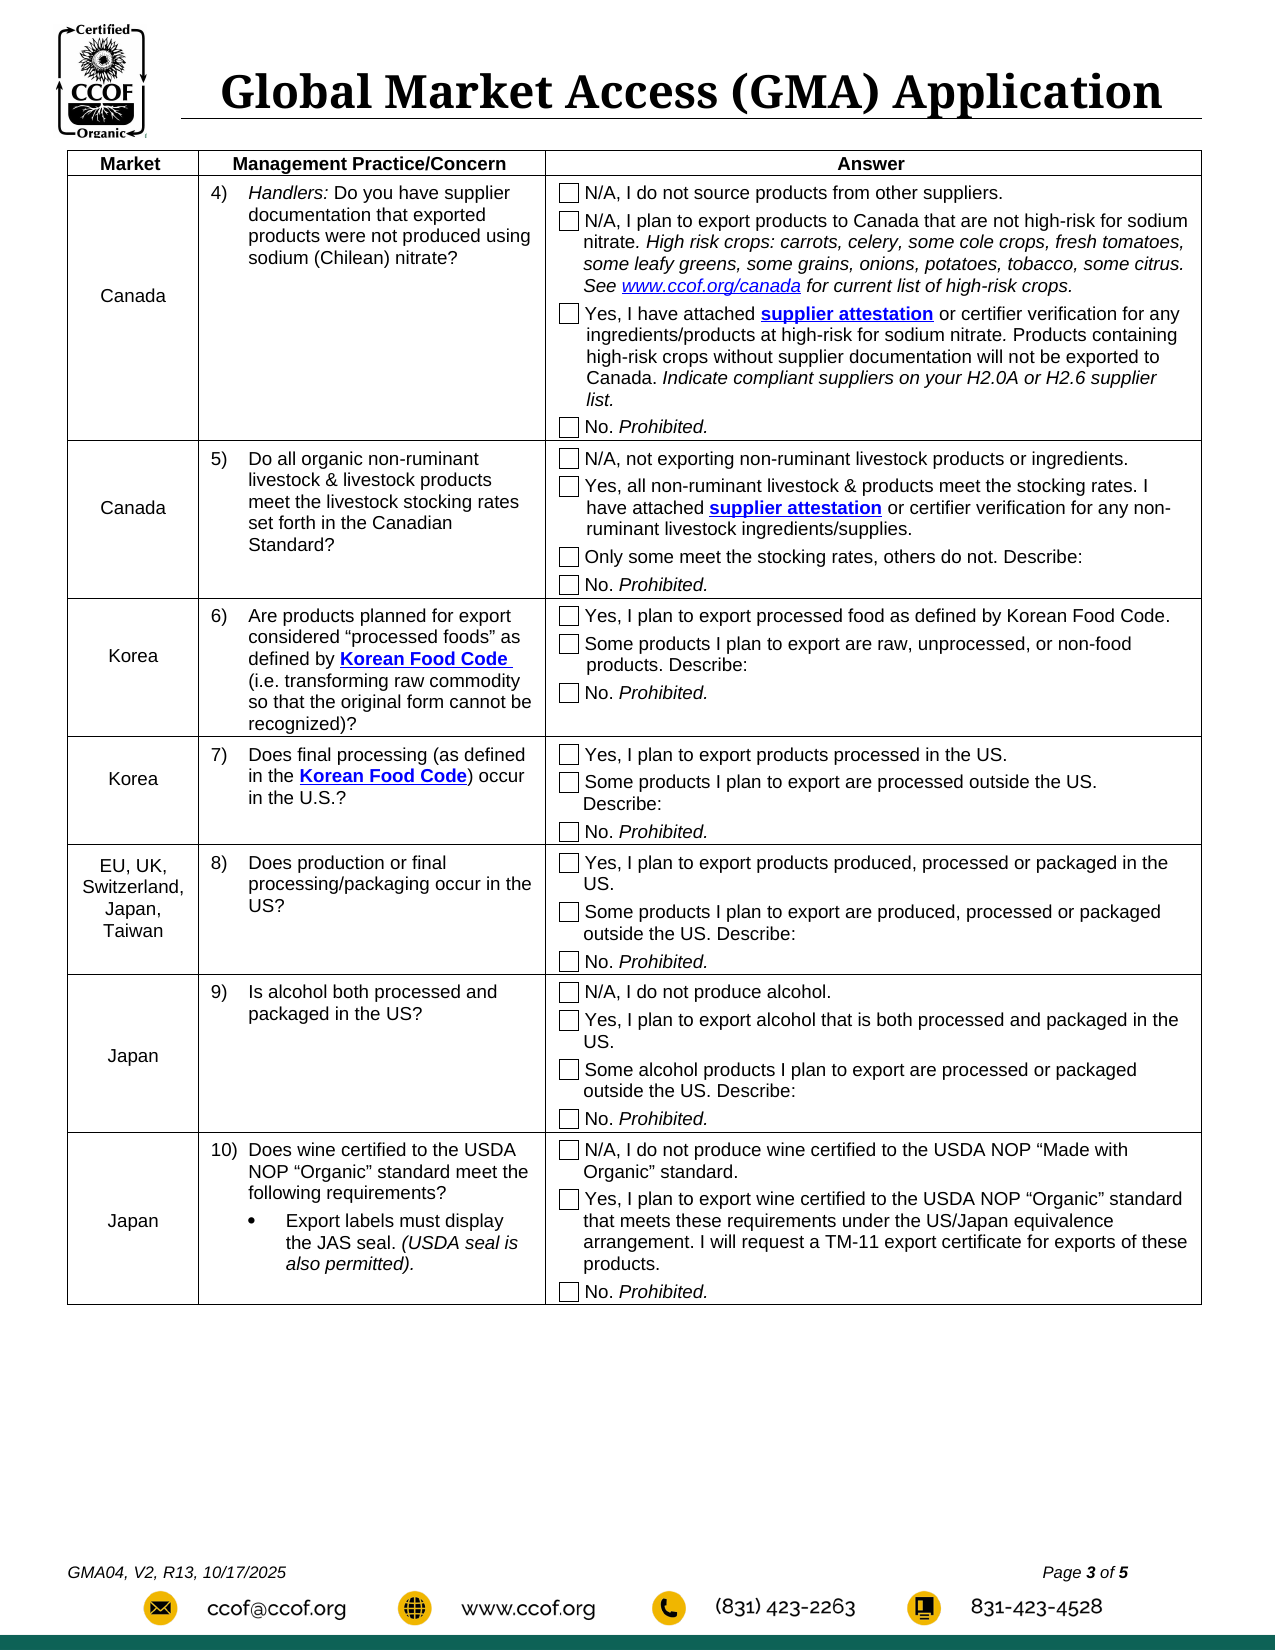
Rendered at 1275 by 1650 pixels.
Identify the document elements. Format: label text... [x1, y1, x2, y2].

table_cell Yes, I plan to export products processed in the US. Some products I plan to export are processed outside the US. Describe: No. Prohibited. [546, 737, 1201, 844]
picture [52, 24, 147, 137]
table_cell Canada [68, 441, 198, 597]
table_cell Japan [68, 975, 198, 1132]
table_cell N/A, not exporting non-ruminant livestock products or ingredients. Yes, all non-ruminant livestock & products meet the stocking rates. I have attached supplier attestation or certifier verification for any non-ruminant livestock ingredients/supplies. Only some meet the stocking rates, others do not. Describe: No. Prohibited. [546, 441, 1201, 597]
table_cell Canada [68, 176, 198, 440]
table_cell Japan [68, 1133, 198, 1304]
table_cell N/A, I do not source products from other suppliers. N/A, I plan to export products to Canada that are not high-risk for sodium nitrate. High risk crops: carrots, celery, some cole crops, fresh tomatoes, some leafy greens, some grains, onions, potatoes, tobacco, some citrus. See www.ccof.org/canada for current list of high-risk crops. Yes, I have attached supplier attestation or certifier verification for any ingredients/products at high-risk for sodium nitrate. Products containing high-risk crops without supplier documentation will not be exported to Canada. Indicate compliant suppliers on your H2.0A or H2.6 supplier list. No. Prohibited. [546, 176, 1201, 440]
table_cell Handlers: Do you have supplier documentation that exported products were not produced using sodium (Chilean) nitrate? [199, 176, 545, 440]
picture [0, 1575, 1275, 1650]
table_cell Does final processing (as defined in the Korean Food Code) occur in the U.S.? [199, 737, 545, 844]
table_cell Korea [68, 737, 198, 844]
table_cell Does production or final processing/packaging occur in the US? [199, 845, 545, 974]
table_cell N/A, I do not produce wine certified to the USDA NOP “Made with Organic” standard. Yes, I plan to export wine certified to the USDA NOP “Organic” standard that meets these requirements under the US/Japan equivalence arrangement. I will request a TM-11 export certificate for exports of these products. No. Prohibited. [546, 1133, 1201, 1304]
table_cell Is alcohol both processed and packaged in the US? [199, 975, 545, 1132]
table_header Market [68, 151, 198, 175]
table_cell Are products planned for export considered “processed foods” as defined by Korean Food Code (i.e. transforming raw commodity so that the original form cannot be recognized)? [199, 599, 545, 736]
table_cell Does wine certified to the USDA NOP “Organic” standard meet the following requirements? Export labels must display the JAS seal. (USDA seal is also permitted). [199, 1133, 545, 1304]
table_cell N/A, I do not produce alcohol. Yes, I plan to export alcohol that is both processed and packaged in the US. Some alcohol products I plan to export are processed or packaged outside the US. Describe: No. Prohibited. [546, 975, 1201, 1132]
table_cell Yes, I plan to export processed food as defined by Korean Food Code. Some products I plan to export are raw, unprocessed, or non-food products. Describe: No. Prohibited. [546, 599, 1201, 736]
table_cell Do all organic non-ruminant livestock & livestock products meet the livestock stocking rates set forth in the Canadian Standard? [199, 441, 545, 597]
table_header Management Practice/Concern [199, 151, 545, 175]
table_cell Korea [68, 599, 198, 736]
table_cell Yes, I plan to export products produced, processed or packaged in the US. Some products I plan to export are produced, processed or packaged outside the US. Describe: No. Prohibited. [546, 845, 1201, 974]
table_cell EU, UK, Switzerland, Japan, Taiwan [68, 845, 198, 974]
table_header Answer [546, 151, 1201, 175]
